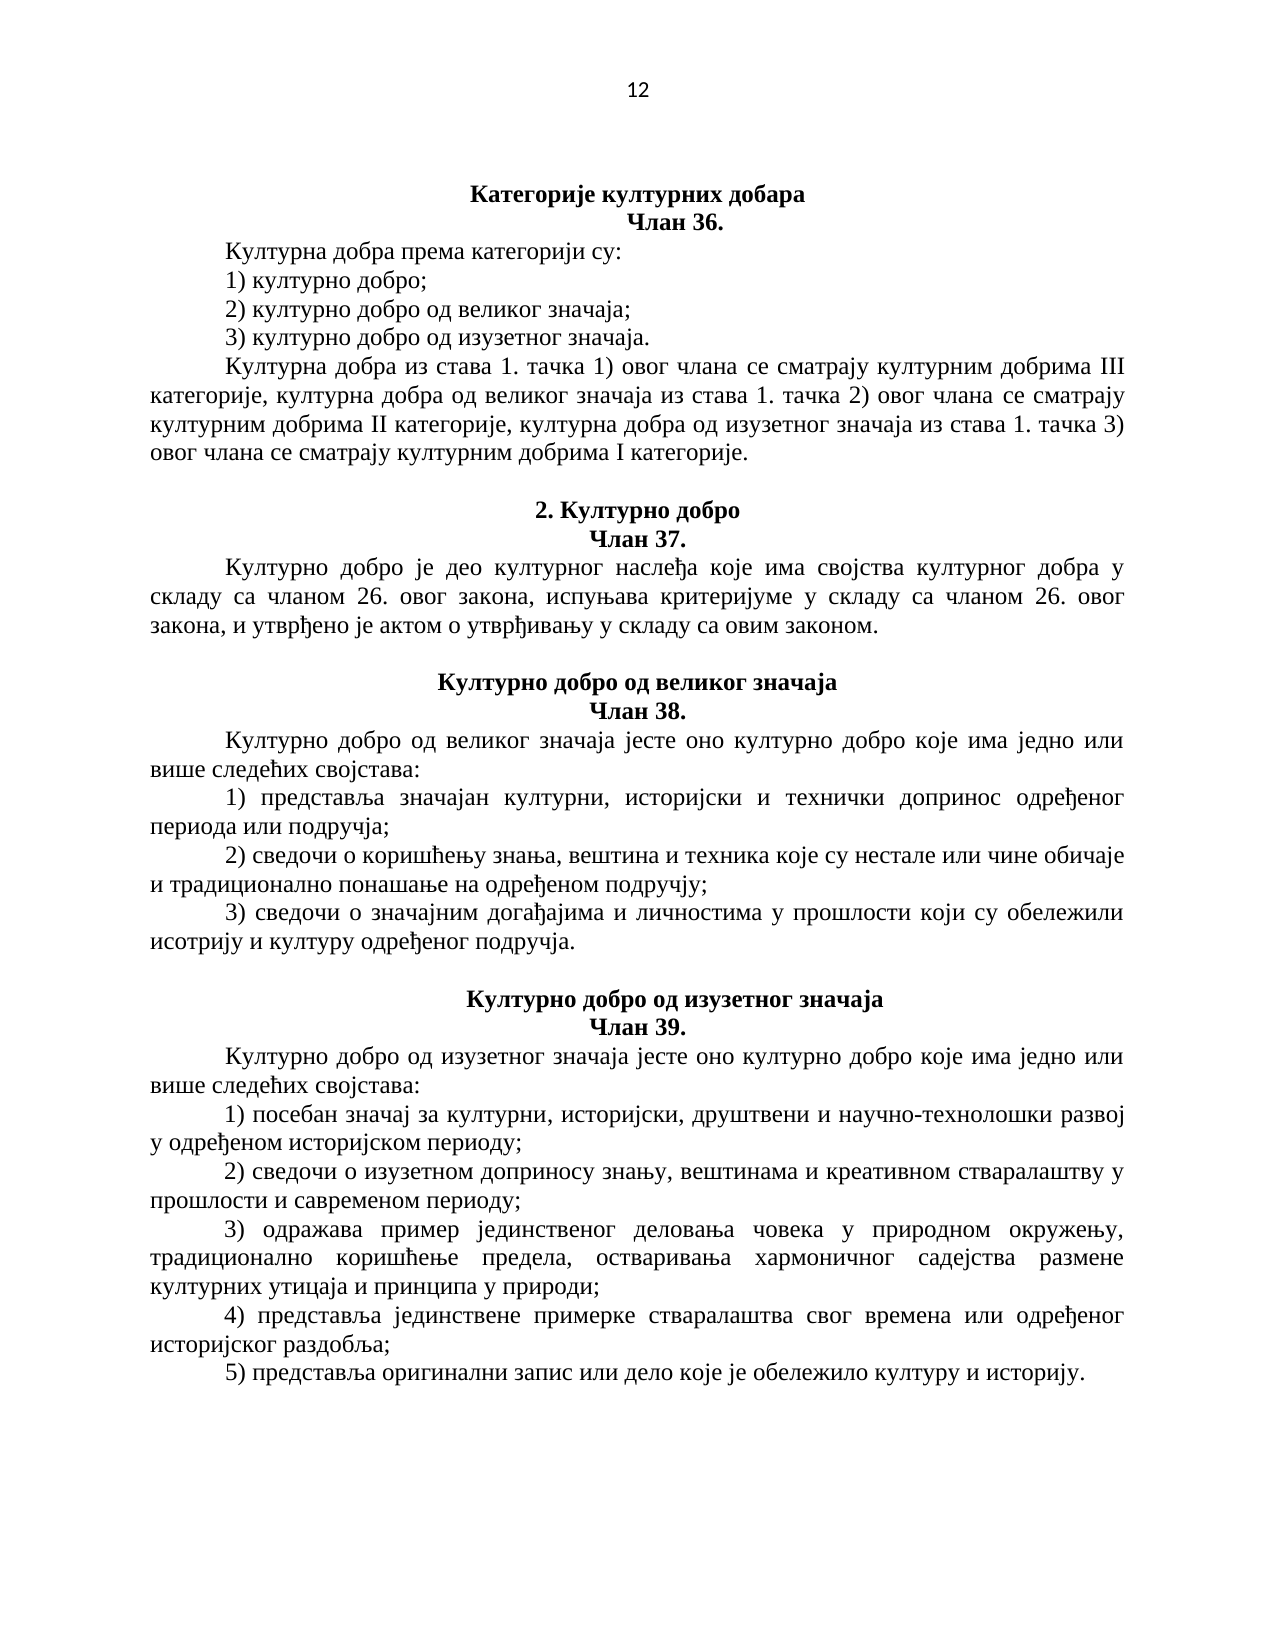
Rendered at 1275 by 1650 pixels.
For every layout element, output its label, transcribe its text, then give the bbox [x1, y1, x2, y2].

text Културно добро је део културног наслеђа које има својства културног добра у складу са чланом 26. овог закона, испуњава критеријуме у складу са чланом 26. овог закона, и утврђено је актом о утврђивању у складу са овим законом. [150, 552, 1125, 639]
text Члан 38. [150, 696, 1125, 725]
text 5) представља оригинални запис или дело које је обележило културу и историју. [150, 1357, 1125, 1386]
text Културна добра из става 1. тачка 1) овог члана се сматрају културним добрима III категорије, културна добра од великог значаја из става 1. тачка 2) овог члана се сматрају културним добрима II категорије, културна добра од изузетног значаја из става 1. тачка 3) овог члана се сматрају културним добрима I категорије. [150, 351, 1125, 466]
text Члан 36. [150, 207, 1125, 236]
list 2) културно добро од великог значаја; [150, 294, 1125, 322]
text 1) представља значајан културни, историјски и технички допринос одређеног периода или подручја; [150, 782, 1125, 840]
text Културно добро од изузетног значаја јесте оно културно добро које има једно или више следећих својстава: [150, 1041, 1125, 1099]
text 3) одражава пример јединственог деловања човека у природном окружењу, традиционално коришћење предела, остваривања хармоничног садејства размене културних утицаја и принципа у природи; [150, 1214, 1125, 1300]
list 3) културно добро од изузетног значаја. [150, 322, 1125, 351]
text 3) сведочи о значајним догађајима и личностима у прошлости који су обележили исотрију и културу одређеног подручја. [150, 897, 1125, 955]
text 1) посебан значај за културни, историјски, друштвени и научно-технолошки развој у одређеном историјском периоду; [150, 1099, 1125, 1156]
text Категорије културних добара [150, 179, 1125, 207]
text 2) сведочи о изузетном доприносу знању, вештинама и креативном стваралаштву у прошлости и савременом периоду; [150, 1156, 1125, 1214]
text 2) сведочи о коришћењу знања, вештина и техника које су нестале или чине обичаје и традиционално понашање на одређеном подручју; [150, 840, 1125, 897]
text 4) представља јединствене примерке стваралаштва свог времена или одређеног историјског раздобља; [150, 1300, 1125, 1357]
text Културно добро од изузетног значаја [150, 984, 1125, 1012]
text 1) културно добро; [150, 265, 1125, 294]
text Културно добро од великог значаја [150, 667, 1125, 696]
text Члан 39. [150, 1012, 1125, 1041]
text Културна добра према категорији су: [150, 236, 1125, 265]
text Културно добро од великог значаја јесте оно културно добро које има једно или више следећих својстава: [150, 725, 1125, 782]
text Члан 37. [150, 524, 1125, 552]
text 2. Културно добро [150, 495, 1125, 524]
